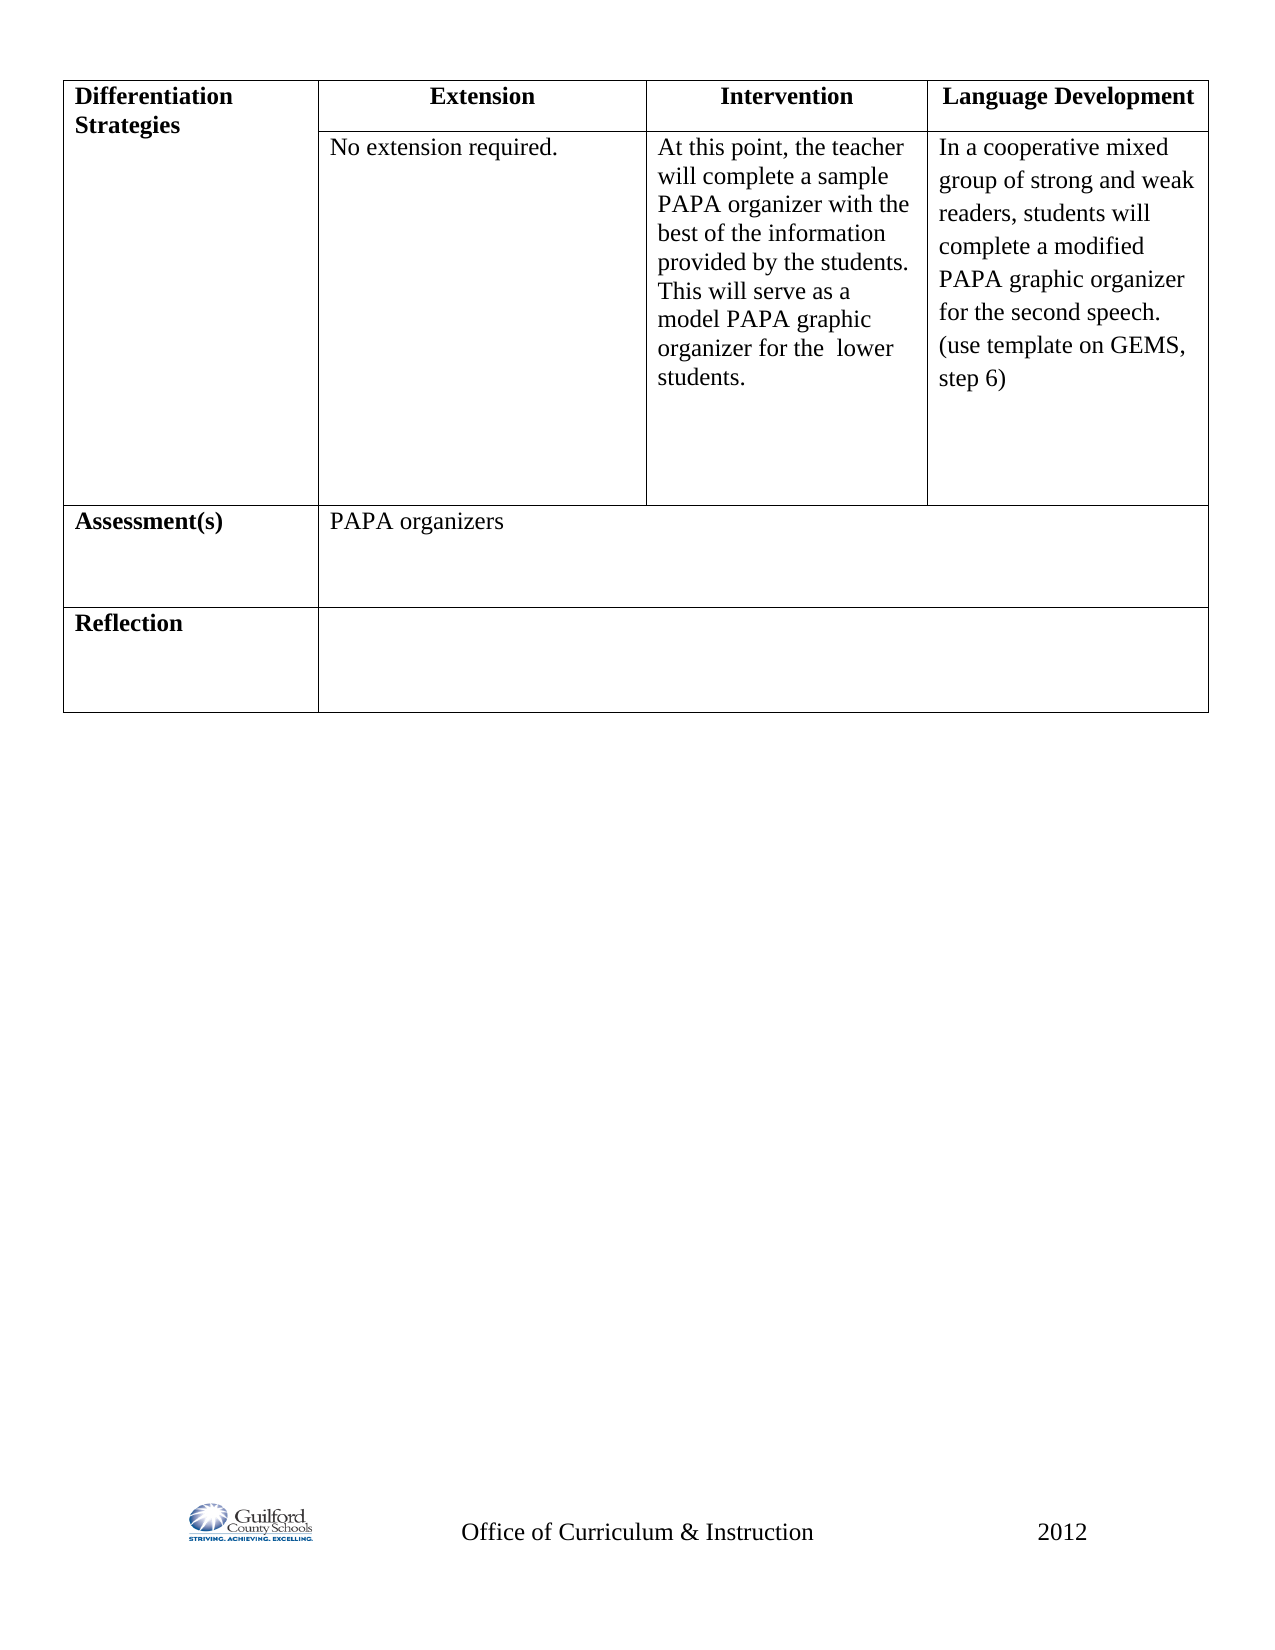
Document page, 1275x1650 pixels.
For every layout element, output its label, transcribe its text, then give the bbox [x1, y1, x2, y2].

picture [187, 1498, 313, 1541]
table_cell [319, 608, 1208, 712]
table_cell No extension required. [319, 132, 646, 505]
table_cell PAPA organizers [319, 506, 1208, 607]
table_header Language Development [928, 81, 1208, 131]
table_cell In a cooperative mixed group of strong and weak readers, students will complete a modified PAPA graphic organizer for the second speech. (use template on GEMS, step 6) [928, 132, 1208, 505]
table_cell Assessment(s) [64, 506, 318, 607]
table_header Differentiation Strategies [64, 81, 318, 505]
table_cell Reflection [64, 608, 318, 712]
table_header Intervention [647, 81, 927, 131]
table_cell At this point, the teacher will complete a sample PAPA organizer with the best of the information provided by the students. This will serve as a model PAPA graphic organizer for the lower students. [647, 132, 927, 505]
table_header Extension [319, 81, 646, 131]
